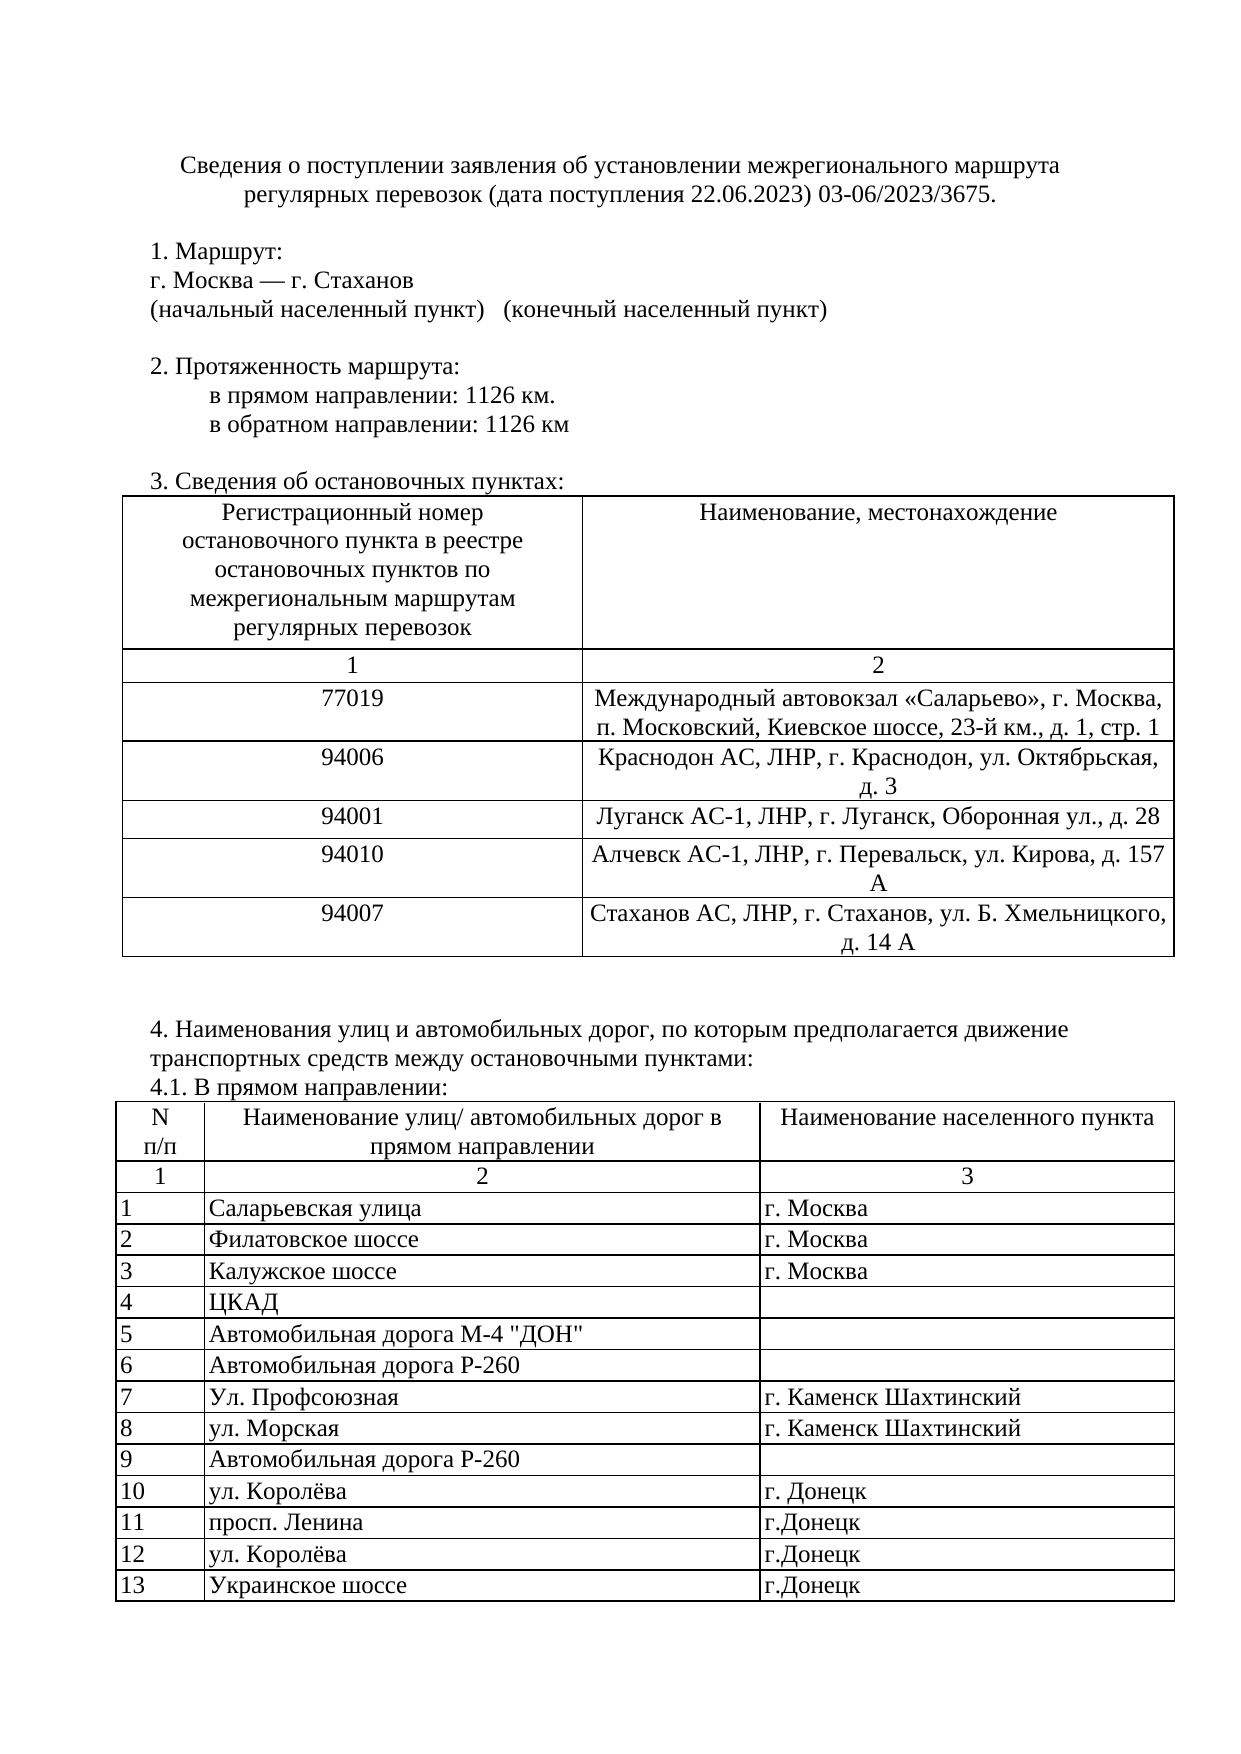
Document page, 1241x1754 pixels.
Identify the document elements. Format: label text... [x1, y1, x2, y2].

table_cell 94006 [123, 742, 582, 799]
table_cell Автомобильная дорога М-4 "ДОН" [205, 1319, 759, 1349]
table_cell 6 [117, 1350, 204, 1380]
table_cell 2 [205, 1162, 759, 1191]
table_cell 4 [117, 1287, 204, 1317]
table_cell Краснодон АС, ЛНР, г. Краснодон, ул. Октябрьская, д. 3 [583, 742, 1173, 799]
table_header N п/п [117, 1102, 204, 1160]
table_header Регистрационный номер остановочного пункта в реестре остановочных пунктов по межрегиональным маршрутам регулярных перевозок [123, 497, 582, 648]
table_cell ул. Королёва [205, 1476, 759, 1506]
table_cell Автомобильная дорога Р-260 [205, 1350, 759, 1380]
table_cell Автомобильная дорога Р-260 [205, 1445, 759, 1474]
table_cell г. Каменск Шахтинский [761, 1413, 1174, 1443]
table_cell 77019 [123, 683, 582, 740]
text 2. Протяженность маршрута: [150, 351, 1090, 380]
table_cell 12 [117, 1539, 204, 1569]
table_cell 3 [761, 1162, 1174, 1191]
table_cell 1 [117, 1193, 204, 1223]
table_cell 94010 [123, 839, 582, 896]
table_cell 8 [117, 1413, 204, 1443]
table_cell Стаханов АС, ЛНР, г. Стаханов, ул. Б. Хмельницкого, д. 14 А [583, 898, 1173, 956]
table_cell Ул. Профсоюзная [205, 1382, 759, 1412]
table_header Наименование населенного пункта [761, 1102, 1174, 1160]
table_cell г. Каменск Шахтинский [761, 1382, 1174, 1412]
table_cell ЦКАД [205, 1287, 759, 1317]
table_cell Международный автовокзал «Саларьево», г. Москва, п. Московский, Киевское шоссе, 23-й км., д. 1, стр. 1 [583, 683, 1173, 740]
table_cell ул. Морская [205, 1413, 759, 1443]
table_cell 2 [583, 650, 1173, 681]
table_cell Алчевск АС-1, ЛНР, г. Перевальск, ул. Кирова, д. 157 А [583, 839, 1173, 896]
text (начальный населенный пункт) (конечный населенный пункт) [150, 294, 1090, 322]
table_header Наименование, местонахождение [583, 497, 1173, 648]
table_cell Филатовское шоссе [205, 1225, 759, 1254]
table_cell 7 [117, 1382, 204, 1412]
table_cell 11 [117, 1508, 204, 1537]
table_cell 9 [117, 1445, 204, 1474]
table_cell 94007 [123, 898, 582, 956]
table_cell г.Донецк [761, 1508, 1174, 1537]
table_cell 1 [123, 650, 582, 681]
table_cell [761, 1350, 1174, 1380]
text 4.1. В прямом направлении: [150, 1072, 1090, 1101]
table_cell Украинское шоссе [205, 1571, 759, 1600]
table_cell просп. Ленина [205, 1508, 759, 1537]
table_cell 5 [117, 1319, 204, 1349]
table_header Наименование улиц/ автомобильных дорог в прямом направлении [205, 1102, 760, 1160]
table_cell Саларьевская улица [205, 1193, 759, 1223]
table_cell г. Москва [761, 1225, 1174, 1254]
text в обратном направлении: 1126 км [150, 409, 1090, 437]
table_cell [761, 1445, 1174, 1474]
table_cell г.Донецк [761, 1571, 1174, 1600]
table_cell 2 [117, 1225, 204, 1254]
table_cell Луганск АС-1, ЛНР, г. Луганск, Оборонная ул., д. 28 [583, 801, 1173, 837]
table_cell 3 [117, 1256, 204, 1286]
table_cell [761, 1319, 1174, 1349]
text 1. Маршрут: [150, 236, 1090, 265]
table_cell г. Москва [761, 1256, 1174, 1286]
table_cell [761, 1287, 1174, 1317]
table_cell Калужское шоссе [205, 1256, 759, 1286]
table_cell 94001 [123, 801, 582, 837]
table_cell г.Донецк [761, 1539, 1174, 1569]
table_cell 13 [117, 1571, 204, 1600]
text 4. Наименования улиц и автомобильных дорог, по которым предполагается движение транспортных средств между остановочными пунктами: [150, 1014, 1090, 1072]
table_cell 10 [117, 1476, 204, 1506]
text г. Москва — г. Стаханов [150, 265, 1090, 294]
table_cell г. Донецк [761, 1476, 1174, 1506]
table_cell г. Москва [761, 1193, 1174, 1223]
table_cell ул. Королёва [205, 1539, 759, 1569]
text Сведения о поступлении заявления об установлении межрегионального маршрута регулярных перевозок (дата поступления 22.06.2023) 03-06/2023/3675. [150, 150, 1090, 207]
text в прямом направлении: 1126 км. [150, 380, 1090, 409]
table_cell 1 [117, 1162, 204, 1191]
text 3. Сведения об остановочных пунктах: [150, 466, 1090, 495]
